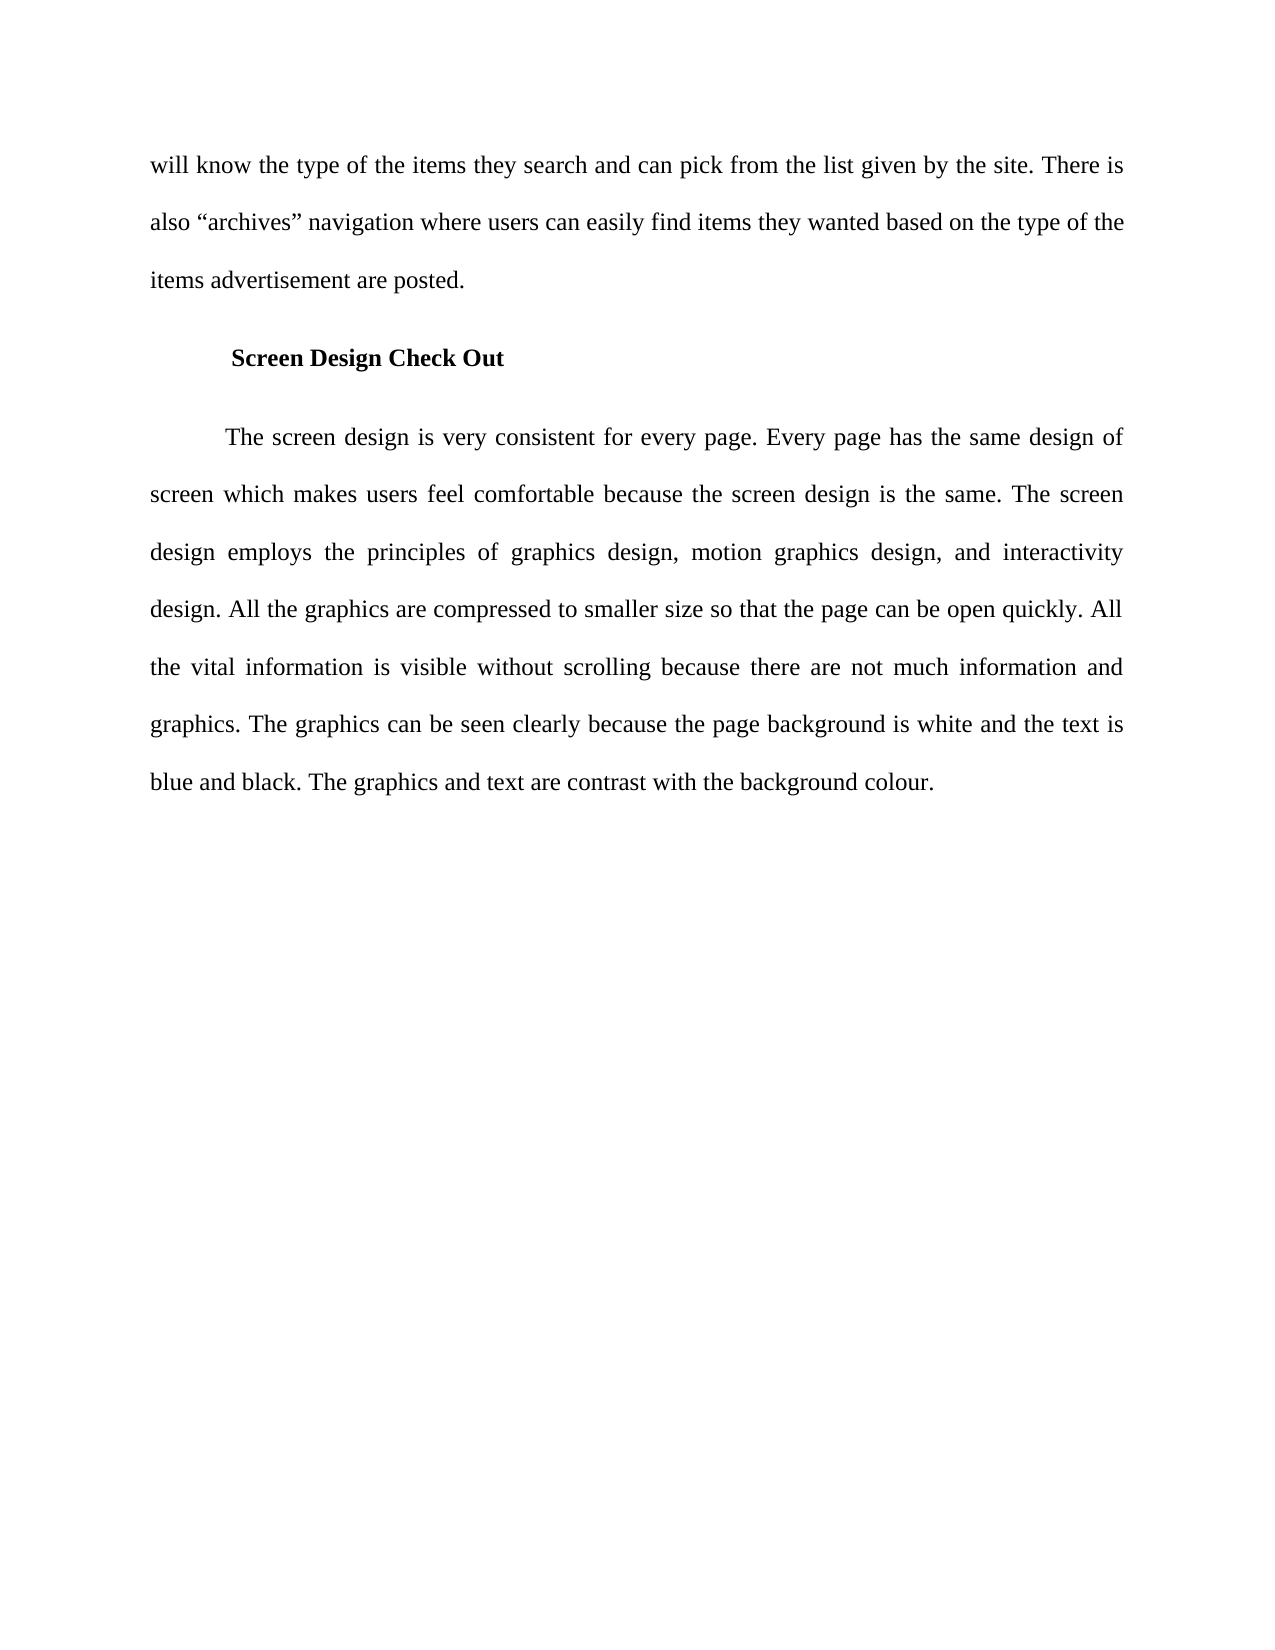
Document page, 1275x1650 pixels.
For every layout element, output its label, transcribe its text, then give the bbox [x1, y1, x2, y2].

text Screen Design Check Out [150, 343, 1125, 372]
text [150, 150, 1125, 294]
text The screen design is very consistent for every page. Every page has the same design of screen which makes users feel comfortable because the screen design is the same. The screen design employs the principles of graphics design, motion graphics design, and interactivity design. All the graphics are compressed to smaller size so that the page can be open quickly. All the vital information is visible without scrolling because there are not much information and graphics. The graphics can be seen clearly because the page background is white and the text is blue and black. The graphics and text are contrast with the background colour. [150, 422, 1125, 795]
